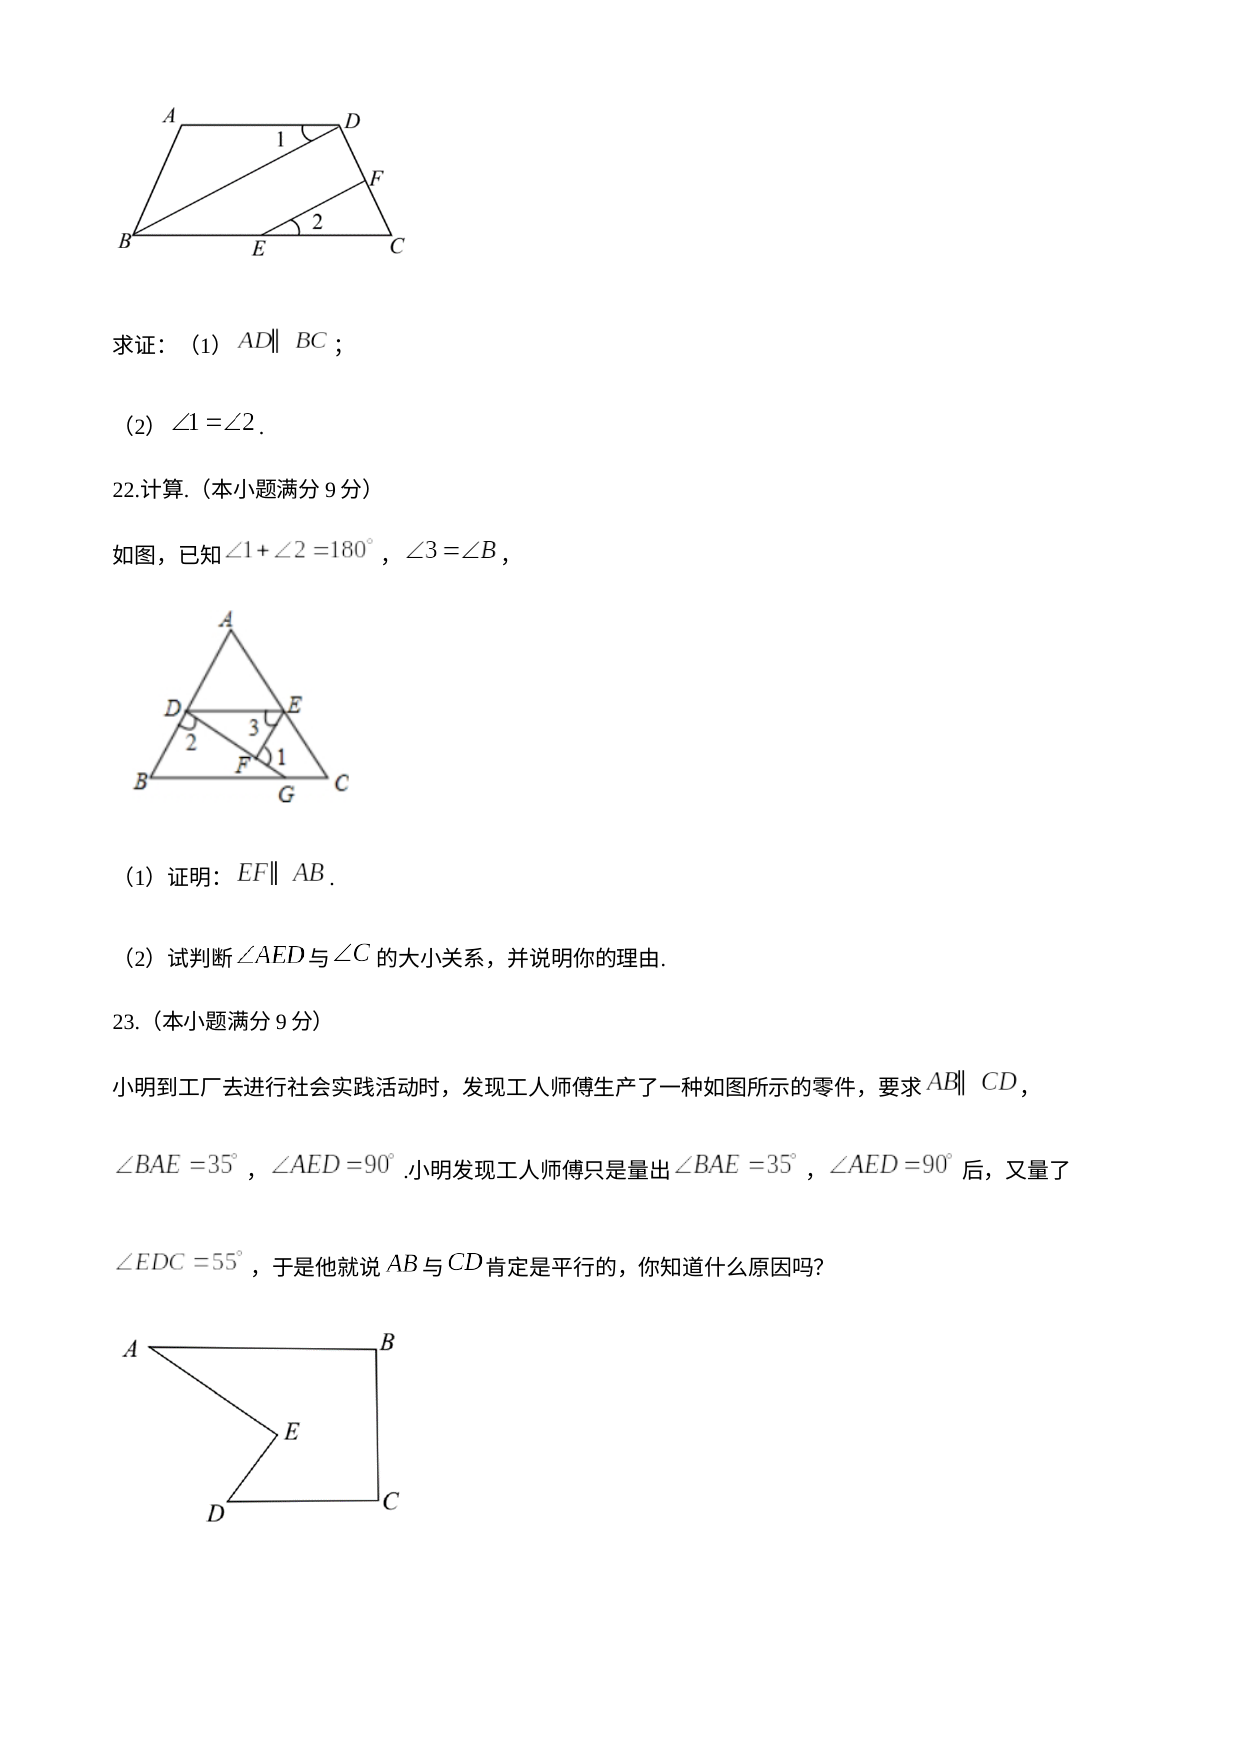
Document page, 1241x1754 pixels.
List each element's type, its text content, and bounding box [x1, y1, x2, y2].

text （2）试判断与的大小关系，并说明你的理由. [112, 923, 1128, 988]
text 如图，已知，， [112, 520, 1128, 585]
picture [112, 1327, 408, 1525]
text 22.计算.（本小题满分9分） [112, 472, 1128, 504]
text （1）证明：. [112, 842, 1128, 907]
text 23.（本小题满分9分） [112, 1003, 1128, 1036]
picture [112, 101, 408, 272]
picture [112, 601, 349, 805]
text 小明到工厂去进行社会实践活动时，发现工人师傅生产了一种如图所示的零件，要求，，.小明发现工人师傅只是量出，后，又量了，于是他就说与肯定是平行的，你知道什么原因吗？ [112, 1052, 1128, 1312]
text （2）. [112, 391, 1128, 456]
text 求证：（1）； [112, 310, 1128, 375]
